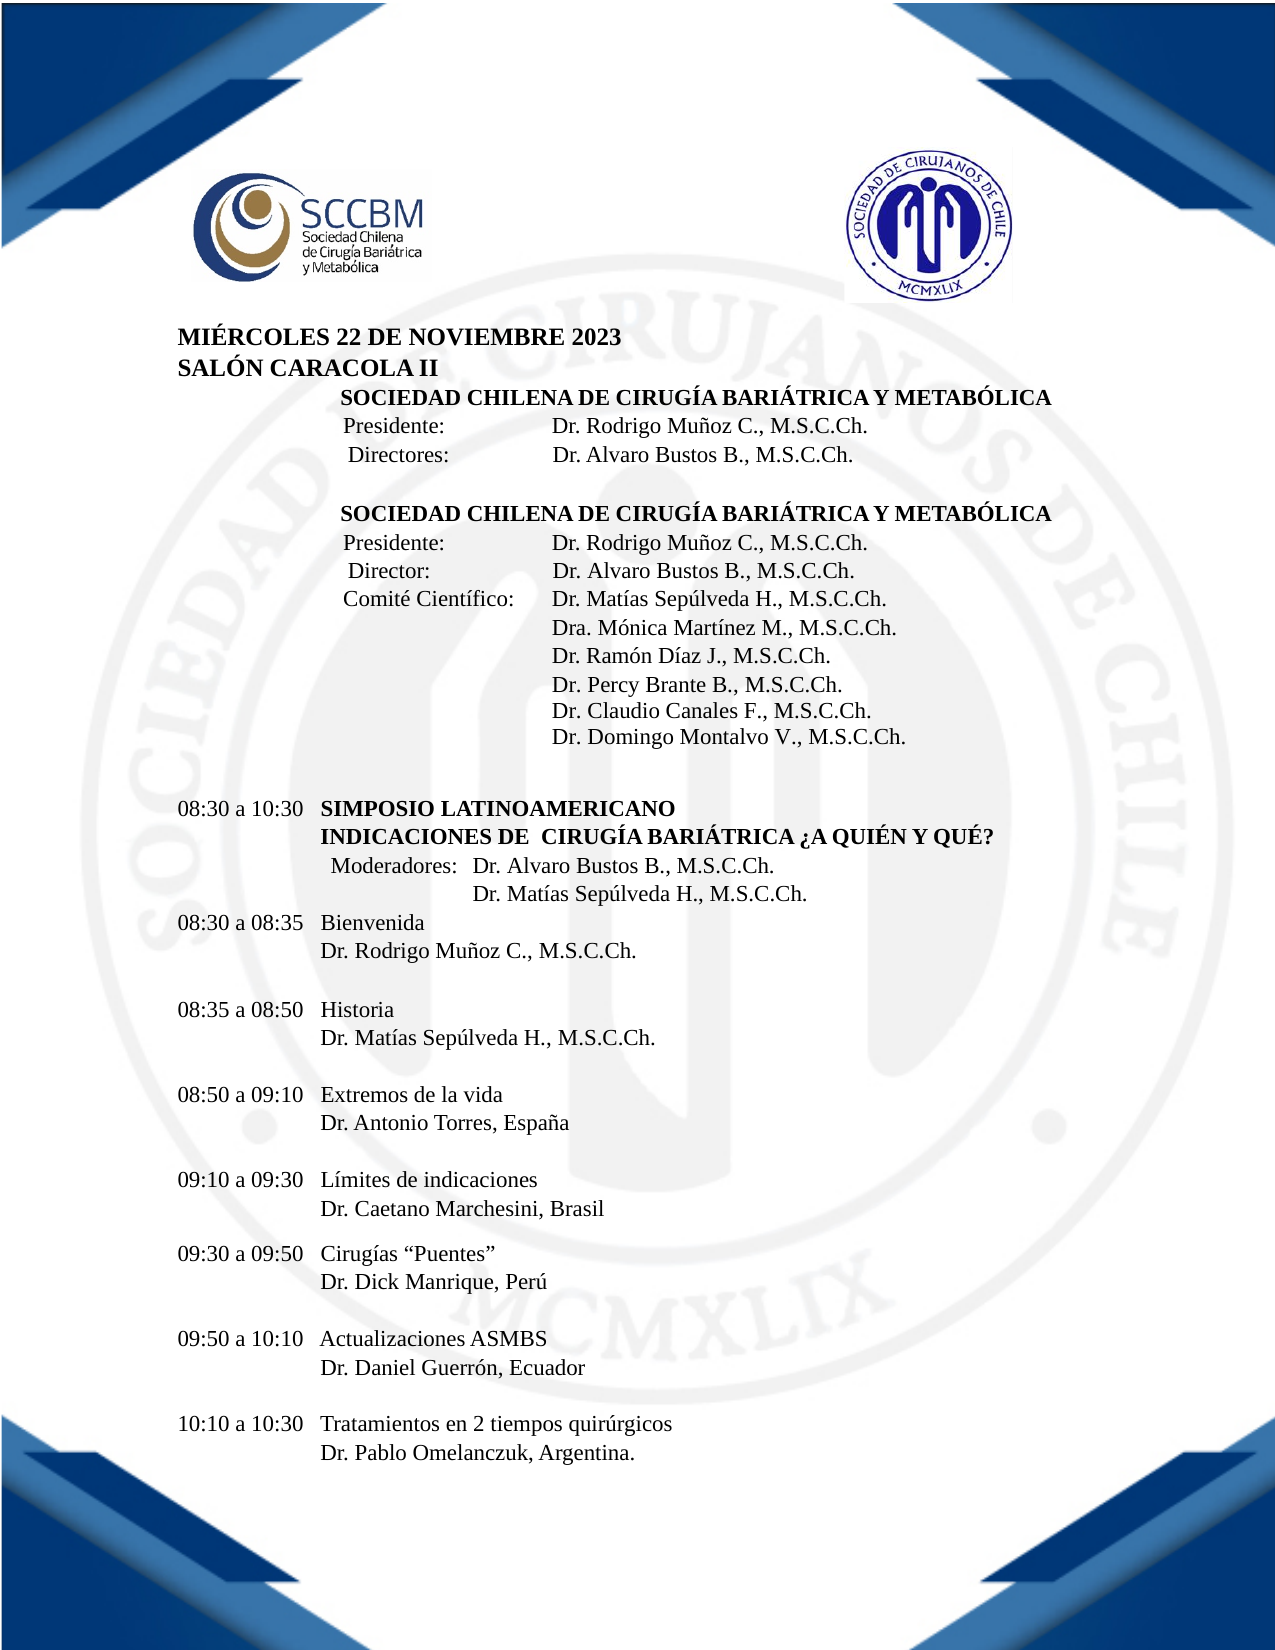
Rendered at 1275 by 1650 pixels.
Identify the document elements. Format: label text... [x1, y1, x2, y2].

text 10:10 a 10:30 Tratamientos en 2 tiempos quirúrgicos [177, 1410, 1098, 1437]
text 09:10 a 09:30 Límites de indicaciones [177, 1166, 1098, 1193]
text SALÓN CARACOLA II [177, 353, 1098, 381]
text INDICACIONES DE CIRUGÍA BARIÁTRICA ¿A QUIÉN Y QUÉ? [177, 823, 1098, 850]
text 08:30 a 08:35 Bienvenida [177, 909, 1098, 935]
text 08:30 a 10:30 SIMPOSIO LATINOAMERICANO [177, 795, 1098, 821]
text Dr. Matías Sepúlveda H., M.S.C.Ch. [177, 1024, 1098, 1050]
text Dr. Antonio Torres, España [177, 1109, 1098, 1136]
text Director: Dr. Alvaro Bustos B., M.S.C.Ch. [325, 557, 1098, 583]
text Dr. Pablo Omelanczuk, Argentina. [177, 1439, 1098, 1465]
text Dr. Matías Sepúlveda H., M.S.C.Ch. [398, 880, 1098, 907]
text 08:50 a 09:10 Extremos de la vida [177, 1081, 1098, 1107]
text MIÉRCOLES 22 DE NOVIEMBRE 2023 [177, 322, 1098, 350]
text Dr. Daniel Guerrón, Ecuador [177, 1353, 1098, 1380]
text Dr. Caetano Marchesini, Brasil [177, 1195, 1098, 1221]
text SOCIEDAD CHILENA DE CIRUGÍA BARIÁTRICA Y METABÓLICA [266, 384, 1080, 410]
text SOCIEDAD CHILENA DE CIRUGÍA BARIÁTRICA Y METABÓLICA [266, 500, 1080, 526]
text Moderadores: Dr. Alvaro Bustos B., M.S.C.Ch. [251, 852, 1098, 878]
text 08:35 a 08:50 Historia [177, 996, 1098, 1022]
list Dr. Claudio Canales F., M.S.C.Ch. [252, 697, 1098, 723]
text 09:50 a 10:10 Actualizaciones ASMBS [177, 1325, 1098, 1351]
text Dr. Ramón Díaz J., M.S.C.Ch. [177, 642, 1098, 669]
list Dr. Domingo Montalvo V., M.S.C.Ch. [252, 723, 1098, 750]
picture [1, 3, 1275, 1650]
text 09:30 a 09:50 Cirugías “Puentes” [177, 1240, 1098, 1266]
list Dr. Percy Brante B., M.S.C.Ch. [252, 671, 1098, 697]
text Presidente: Dr. Rodrigo Muñoz C., M.S.C.Ch. [177, 412, 1098, 438]
text Presidente: Dr. Rodrigo Muñoz C., M.S.C.Ch. [177, 528, 1098, 555]
text Directores: Dr. Alvaro Bustos B., M.S.C.Ch. [325, 441, 1098, 467]
text Dra. Mónica Martínez M., M.S.C.Ch. [177, 614, 1098, 640]
text Comité Científico: Dr. Matías Sepúlveda H., M.S.C.Ch. [177, 585, 1098, 612]
text Dr. Rodrigo Muñoz C., M.S.C.Ch. [177, 937, 1098, 963]
text Dr. Dick Manrique, Perú [177, 1268, 1098, 1294]
